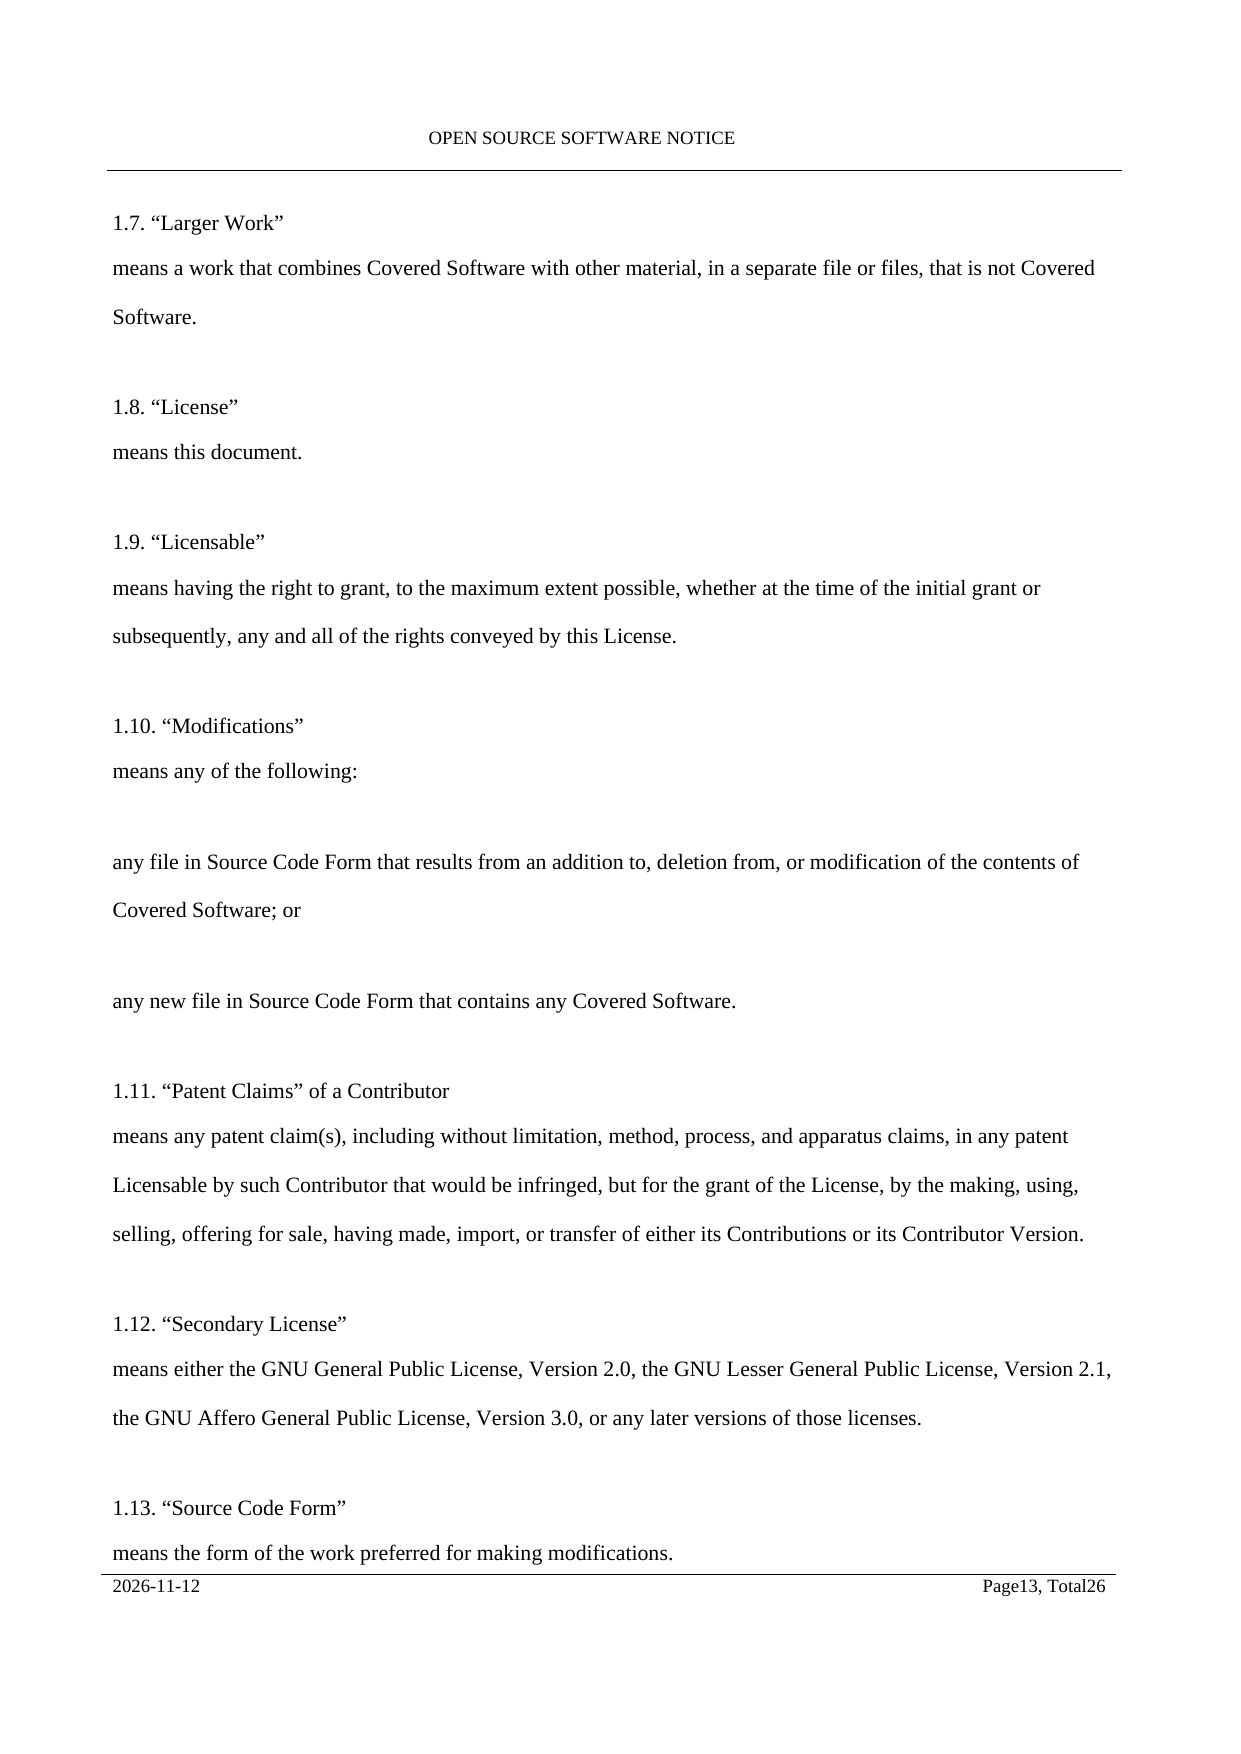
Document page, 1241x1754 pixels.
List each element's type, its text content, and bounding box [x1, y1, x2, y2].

text 1.12. “Secondary License” [112, 1307, 1128, 1339]
text means a work that combines Covered Software with other material, in a separate file or files, that is not Covered Software. [112, 251, 1128, 333]
text means this document. [112, 436, 1128, 468]
text means either the GNU General Public License, Version 2.0, the GNU Lesser General Public License, Version 2.1, the GNU Affero General Public License, Version 3.0, or any later versions of those licenses. [112, 1352, 1128, 1433]
text means any of the following: [112, 755, 1128, 787]
text 1.7. “Larger Work” [112, 206, 1128, 239]
text means any patent claim(s), including without limitation, method, process, and apparatus claims, in any patent Licensable by such Contributor that would be infringed, but for the grant of the License, by the making, using, selling, offering for sale, having made, import, or transfer of either its Contributions or its Contributor Version. [112, 1119, 1128, 1249]
text any new file in Source Code Form that contains any Covered Software. [112, 984, 1128, 1017]
text means having the right to grant, to the maximum extent possible, whether at the time of the initial grant or subsequently, any and all of the rights conveyed by this License. [112, 571, 1128, 652]
text 1.11. “Patent Claims” of a Contributor [112, 1074, 1128, 1107]
text means the form of the work preferred for making modifications. [112, 1536, 1128, 1569]
text any file in Source Code Form that results from an addition to, deletion from, or modification of the contents of Covered Software; or [112, 845, 1128, 926]
text 1.10. “Modifications” [112, 710, 1128, 742]
text 1.8. “License” [112, 390, 1128, 423]
text 1.9. “Licensable” [112, 526, 1128, 558]
text 1.13. “Source Code Form” [112, 1491, 1128, 1524]
